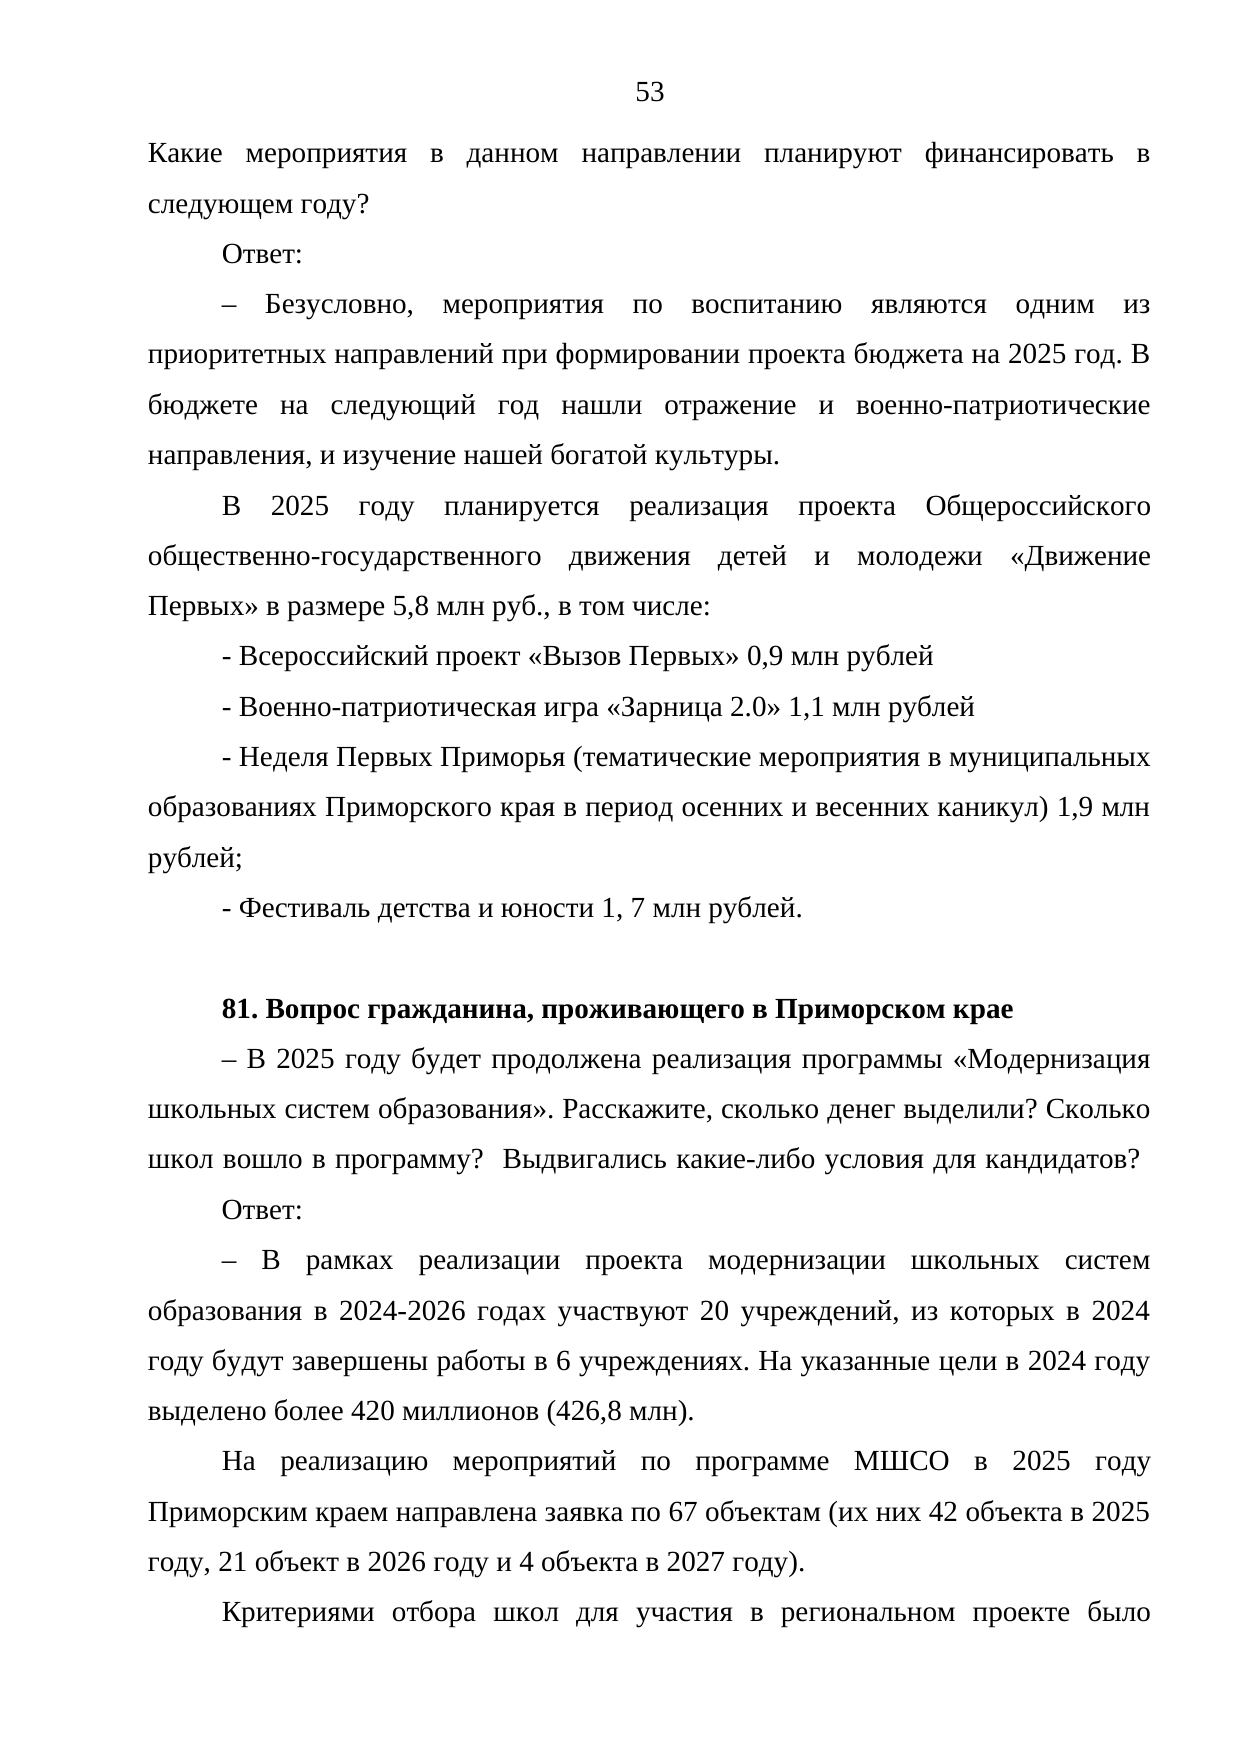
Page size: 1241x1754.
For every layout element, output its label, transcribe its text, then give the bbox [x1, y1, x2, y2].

text Ответ: [148, 236, 1152, 269]
text – В 2025 году будет продолжена реализация программы «Модернизация школьных систем образования». Расскажите, сколько денег выделили? Сколько школ вошло в программу? Выдвигались какие-либо условия для кандидатов? Ответ: [148, 1041, 1152, 1226]
text 81. Вопрос гражданина, проживающего в Приморском крае [148, 991, 1152, 1024]
text - Фестиваль детства и юности 1, 7 млн рублей. [148, 890, 1152, 924]
text – Безусловно, мероприятия по воспитанию являются одним из приоритетных направлений при формировании проекта бюджета на 2025 год. В бюджете на следующий год нашли отражение и военно-патриотические направления, и изучение нашей богатой культуры. [148, 286, 1152, 471]
text - Неделя Первых Приморья (тематические мероприятия в муниципальных образованиях Приморского края в период осенних и весенних каникул) 1,9 млн рублей; [148, 739, 1152, 873]
text – В рамках реализации проекта модернизации школьных систем образования в 2024-2026 годах участвуют 20 учреждений, из которых в 2024 году будут завершены работы в 6 учреждениях. На указанные цели в 2024 году выделено более 420 миллионов (426,8 млн). [148, 1242, 1152, 1427]
text - Всероссийский проект «Вызов Первых» 0,9 млн рублей [148, 638, 1152, 672]
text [148, 135, 1152, 219]
text В 2025 году планируется реализация проекта Общероссийского общественно-государственного движения детей и молодежи «Движение Первых» в размере 5,8 млн руб., в том числе: [148, 488, 1152, 622]
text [148, 1594, 1152, 1628]
text На реализацию мероприятий по программе МШСО в 2025 году Приморским краем направлена заявка по 67 объектам (их них 42 объекта в 2025 году, 21 объект в 2026 году и 4 объекта в 2027 году). [148, 1443, 1152, 1578]
text - Военно-патриотическая игра «Зарница 2.0» 1,1 млн рублей [148, 689, 1152, 722]
